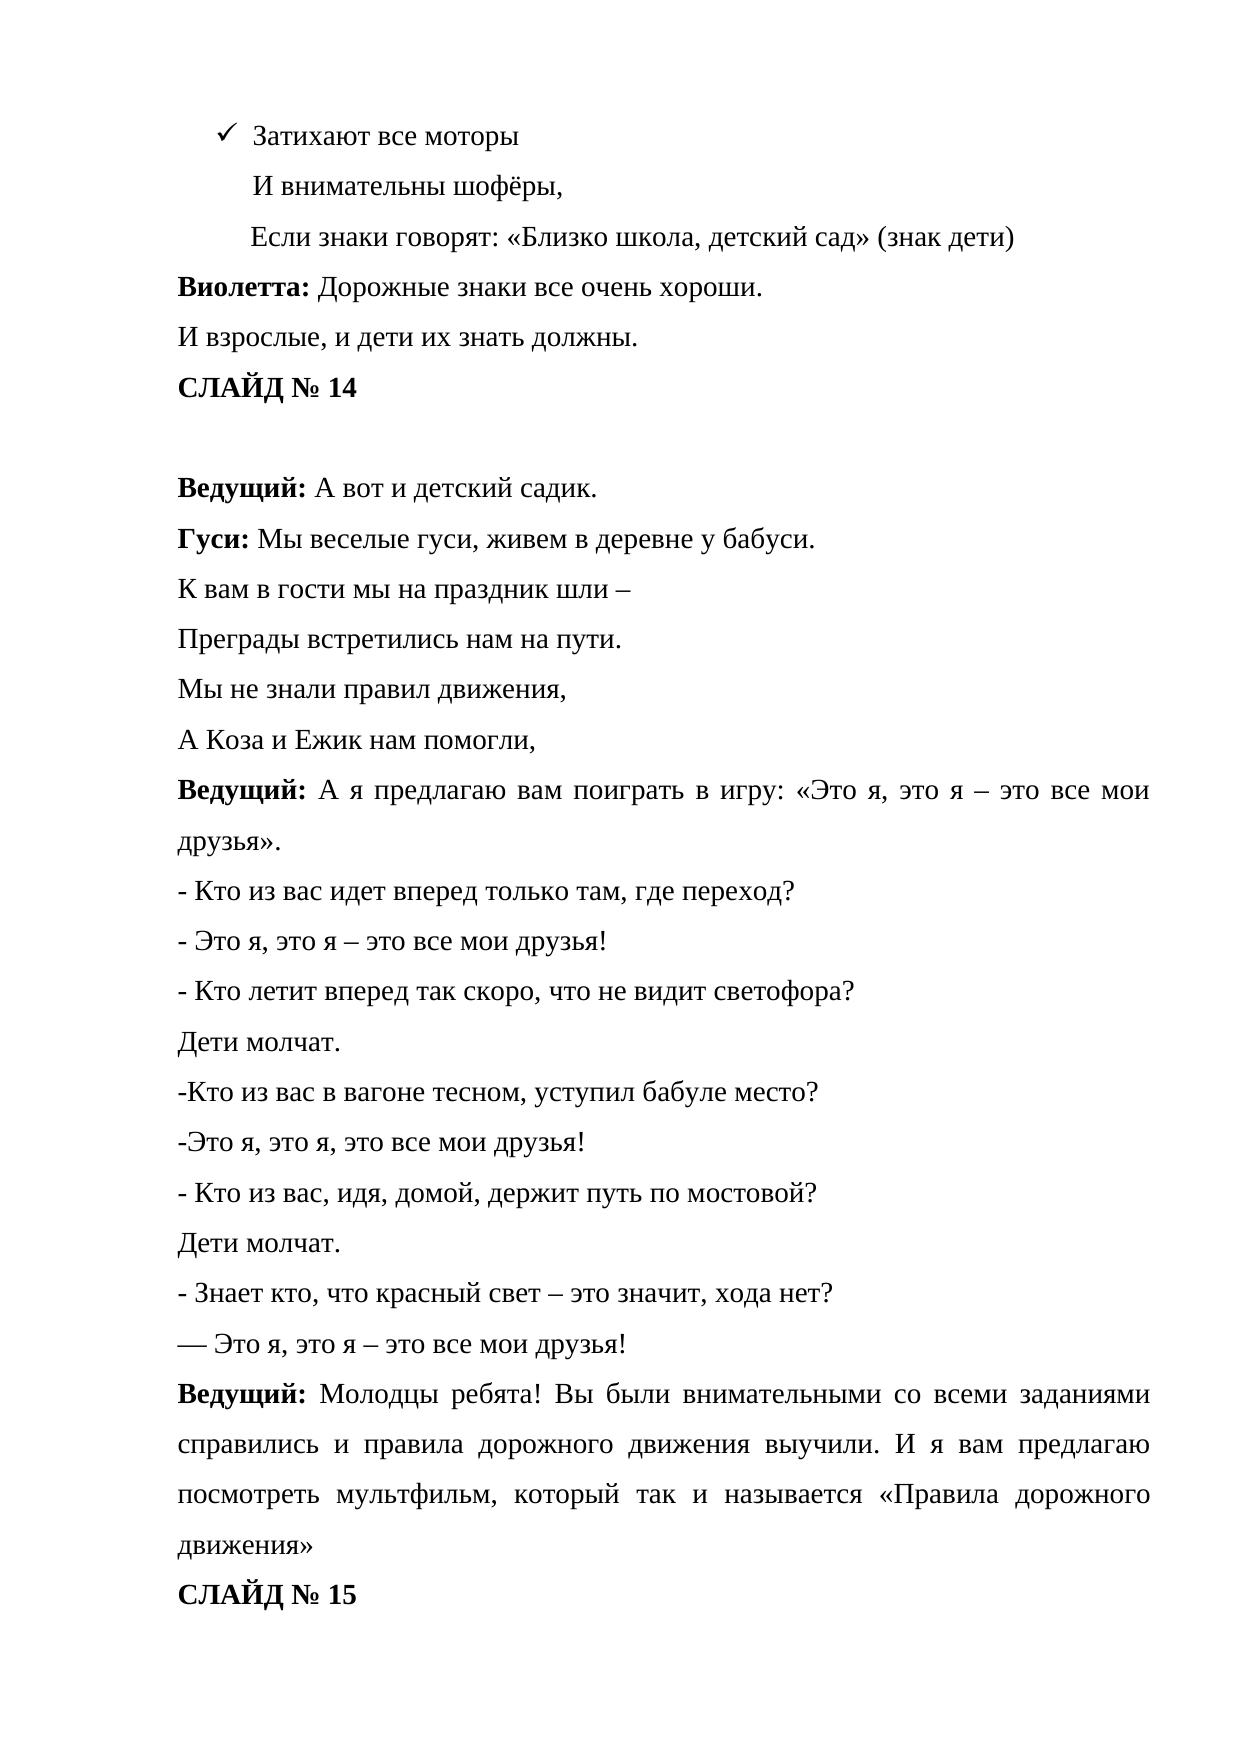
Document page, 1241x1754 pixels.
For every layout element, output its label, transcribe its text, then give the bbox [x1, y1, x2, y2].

text Если знаки говорят: «Близко школа, детский сад» (знак дети) [177, 219, 1152, 252]
text А Коза и Ежик нам помогли, [177, 722, 1152, 756]
text Виолетта: Дорожные знаки все очень хороши. [177, 269, 1152, 303]
list И внимательны шофёры, [252, 168, 1152, 202]
text - Это я, это я – это все мои друзья! [177, 923, 1152, 957]
text - Кто летит вперед так скоро, что не видит светофора? [177, 973, 1152, 1007]
text СЛАЙД № 15 [177, 1577, 1152, 1611]
text Мы не знали правил движения, [177, 672, 1152, 705]
text И взрослые, и дети их знать должны. [177, 319, 1152, 353]
text Ведущий: Молодцы ребята! Вы были внимательными со всеми заданиями справились и правила дорожного движения выучили. И я вам предлагаю посмотреть мультфильм, который так и называется «Правила дорожного движения» [177, 1376, 1152, 1561]
text Ведущий: А я предлагаю вам поиграть в игру: «Это я, это я – это все мои друзья». [177, 772, 1152, 856]
text — Это я, это я – это все мои друзья! [177, 1326, 1152, 1359]
list Затихают все моторы [215, 118, 1152, 152]
text - Кто из вас, идя, домой, держит путь по мостовой? [177, 1175, 1152, 1208]
text СЛАЙД № 14 [177, 370, 1152, 403]
text Преграды встретились нам на пути. [177, 621, 1152, 655]
text -Кто из вас в вагоне тесном, уступил бабуле место? [177, 1074, 1152, 1108]
text - Кто из вас идет вперед только там, где переход? [177, 873, 1152, 906]
text Дети молчат. [177, 1024, 1152, 1057]
text Гуси: Мы веселые гуси, живем в деревне у бабуси. [177, 521, 1152, 554]
text -Это я, это я, это все мои друзья! [177, 1124, 1152, 1158]
text К вам в гости мы на праздник шли – [177, 571, 1152, 604]
text Ведущий: А вот и детский садик. [177, 470, 1152, 504]
text Дети молчат. [177, 1225, 1152, 1259]
text - Знает кто, что красный свет – это значит, хода нет? [177, 1275, 1152, 1309]
